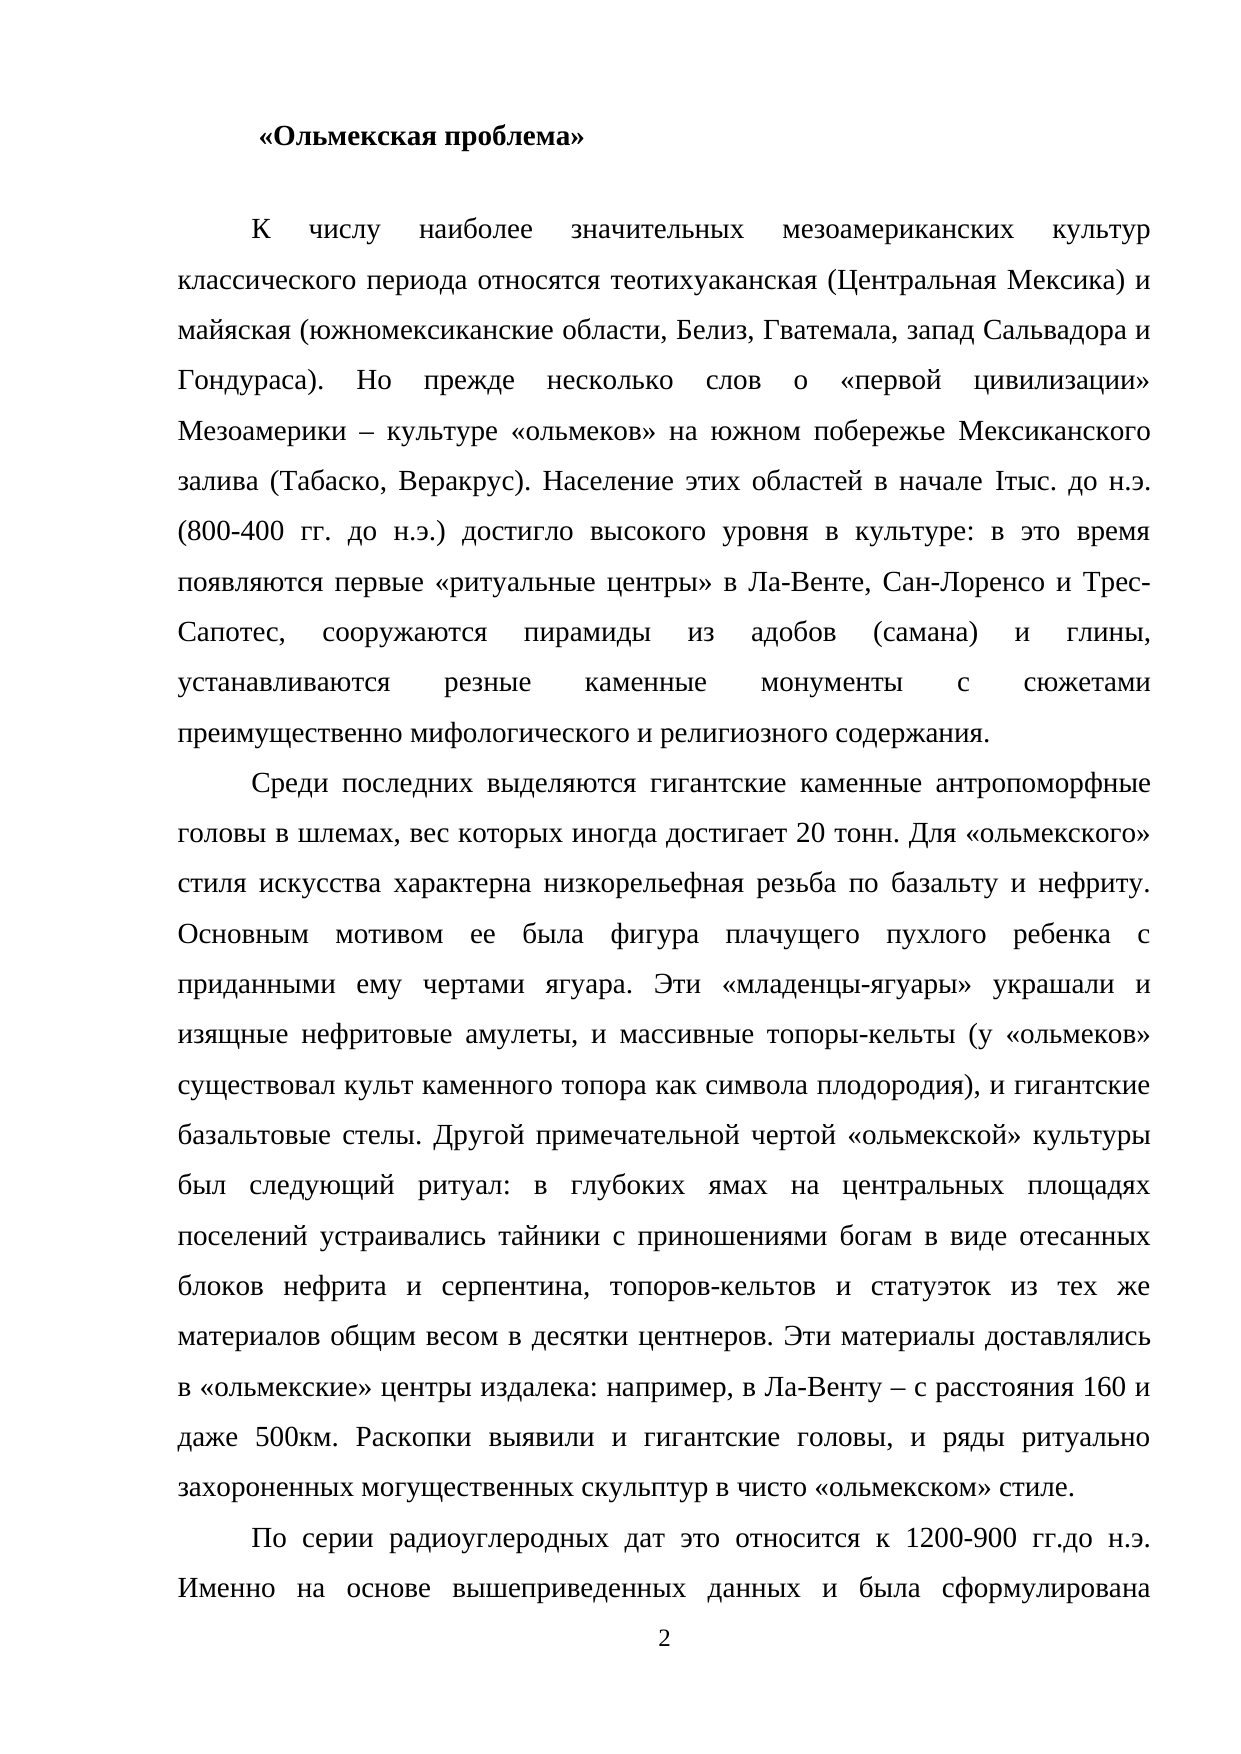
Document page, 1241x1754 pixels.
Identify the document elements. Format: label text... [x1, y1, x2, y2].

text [177, 1520, 1152, 1603]
text Среди последних выделяются гигантские каменные антропоморфные головы в шлемах, вес которых иногда достигает 20 тонн. Для «ольмекского» стиля искусства характерна низкорельефная резьба по базальту и нефриту. Основным мотивом ее была фигура плачущего пухлого ребенка с приданными ему чертами ягуара. Эти «младенцы-ягуары» украшали и изящные нефритовые амулеты, и массивные топоры-кельты (у «ольмеков» существовал культ каменного топора как символа плодородия), и гигантские базальтовые стелы. Другой примечательной чертой «ольмекской» культуры был следующий ритуал: в глубоких ямах на центральных площадях поселений устраивались тайники с приношениями богам в виде отесанных блоков нефрита и серпентина, топоров-кельтов и статуэток из тех же материалов общим весом в десятки центнеров. Эти материалы доставлялись в «ольмекские» центры издалека: например, в Ла-Венту – с расстояния 160 и даже 500км. Раскопки выявили и гигантские головы, и ряды ритуально захороненных могущественных скульптур в чисто «ольмекском» стиле. [177, 765, 1152, 1503]
text К числу наиболее значительных мезоамериканских культур классического периода относятся теотихуаканская (Центральная Мексика) и майяская (южномексиканские области, Белиз, Гватемала, запад Сальвадора и Гондураса). Но прежде несколько слов о «первой цивилизации» Мезоамерики – культуре «ольмеков» на южном побережье Мексиканского залива (Табаско, Веракрус). Население этих областей в начале Iтыс. до н.э.(800-400 гг. до н.э.) достигло высокого уровня в культуре: в это время появляются первые «ритуальные центры» в Ла-Венте, Сан-Лоренсо и Трес-Сапотес, сооружаются пирамиды из адобов (самана) и глины, устанавливаются резные каменные монументы с сюжетами преимущественно мифологического и религиозного содержания. [177, 212, 1152, 748]
text «Ольмекская проблема» [177, 118, 1158, 152]
